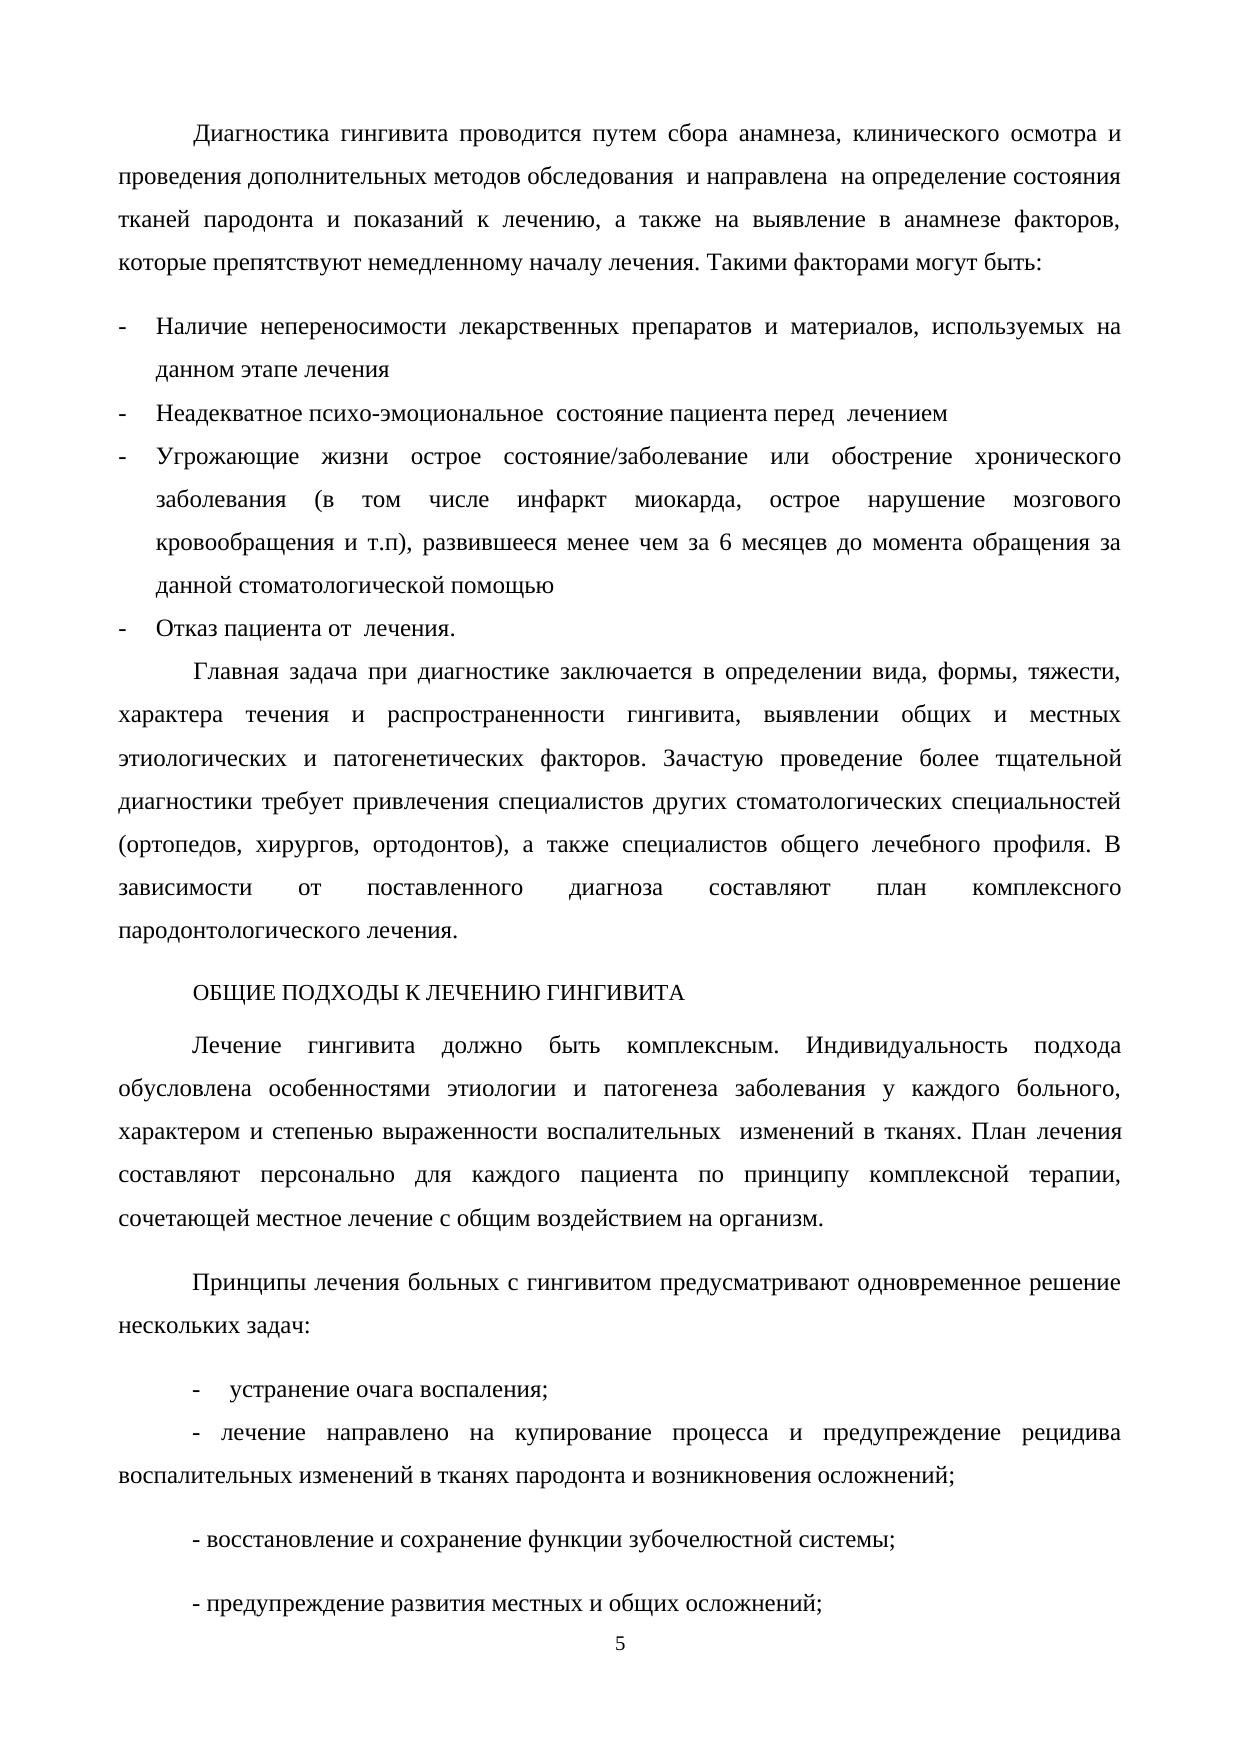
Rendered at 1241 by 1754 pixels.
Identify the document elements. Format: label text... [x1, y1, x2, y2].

text Принципы лечения больных с гингивитом предусматривают одновременное решение нескольких задач: [118, 1267, 1122, 1338]
list устранение очага воспаления; [192, 1374, 1122, 1402]
text - предупреждение развития местных и общих осложнений; [118, 1588, 1122, 1617]
text Диагностика гингивита проводится путем сбора анамнеза, клинического осмотра и проведения дополнительных методов обследования и направлена на определение состояния тканей пародонта и показаний к лечению, а также на выявление в анамнезе факторов, которые препятствуют немедленному началу лечения. Такими факторами могут быть: [118, 118, 1122, 276]
text - лечение направлено на купирование процесса и предупреждение рецидива воспалительных изменений в тканях пародонта и возникновения осложнений; [118, 1417, 1122, 1489]
text - восстановление и сохранение функции зубочелюстной системы; [118, 1524, 1122, 1553]
list Наличие непереносимости лекарственных препаратов и материалов, используемых на данном этапе лечения [118, 311, 1122, 383]
list Неадекватное психо-эмоциональное состояние пациента перед лечением [118, 398, 1122, 426]
list Отказ пациента от лечения. [118, 613, 1122, 642]
text Главная задача при диагностике заключается в определении вида, формы, тяжести, характера течения и распространенности гингивита, выявлении общих и местных этиологических и патогенетических факторов. Зачастую проведение более тщательной диагностики требует привлечения специалистов других стоматологических специальностей (ортопедов, хирургов, ортодонтов), а также специалистов общего лечебного профиля. В зависимости от поставленного диагноза составляют план комплексного пародонтологического лечения. [118, 656, 1122, 944]
text Лечение гингивита должно быть комплексным. Индивидуальность подхода обусловлена особенностями этиологии и патогенеза заболевания у каждого больного, характером и степенью выраженности воспалительных изменений в тканях. План лечения составляют персонально для каждого пациента по принципу комплексной терапии, сочетающей местное лечение с общим воздействием на организм. [118, 1030, 1122, 1231]
list Угрожающие жизни острое состояние/заболевание или обострение хронического заболевания (в том числе инфаркт миокарда, острое нарушение мозгового кровообращения и т.п), развившееся менее чем за 6 месяцев до момента обращения за данной стоматологической помощью [118, 441, 1122, 599]
text ОБЩИЕ ПОДХОДЫ К ЛЕЧЕНИЮ ГИНГИВИТА [118, 979, 1122, 1006]
